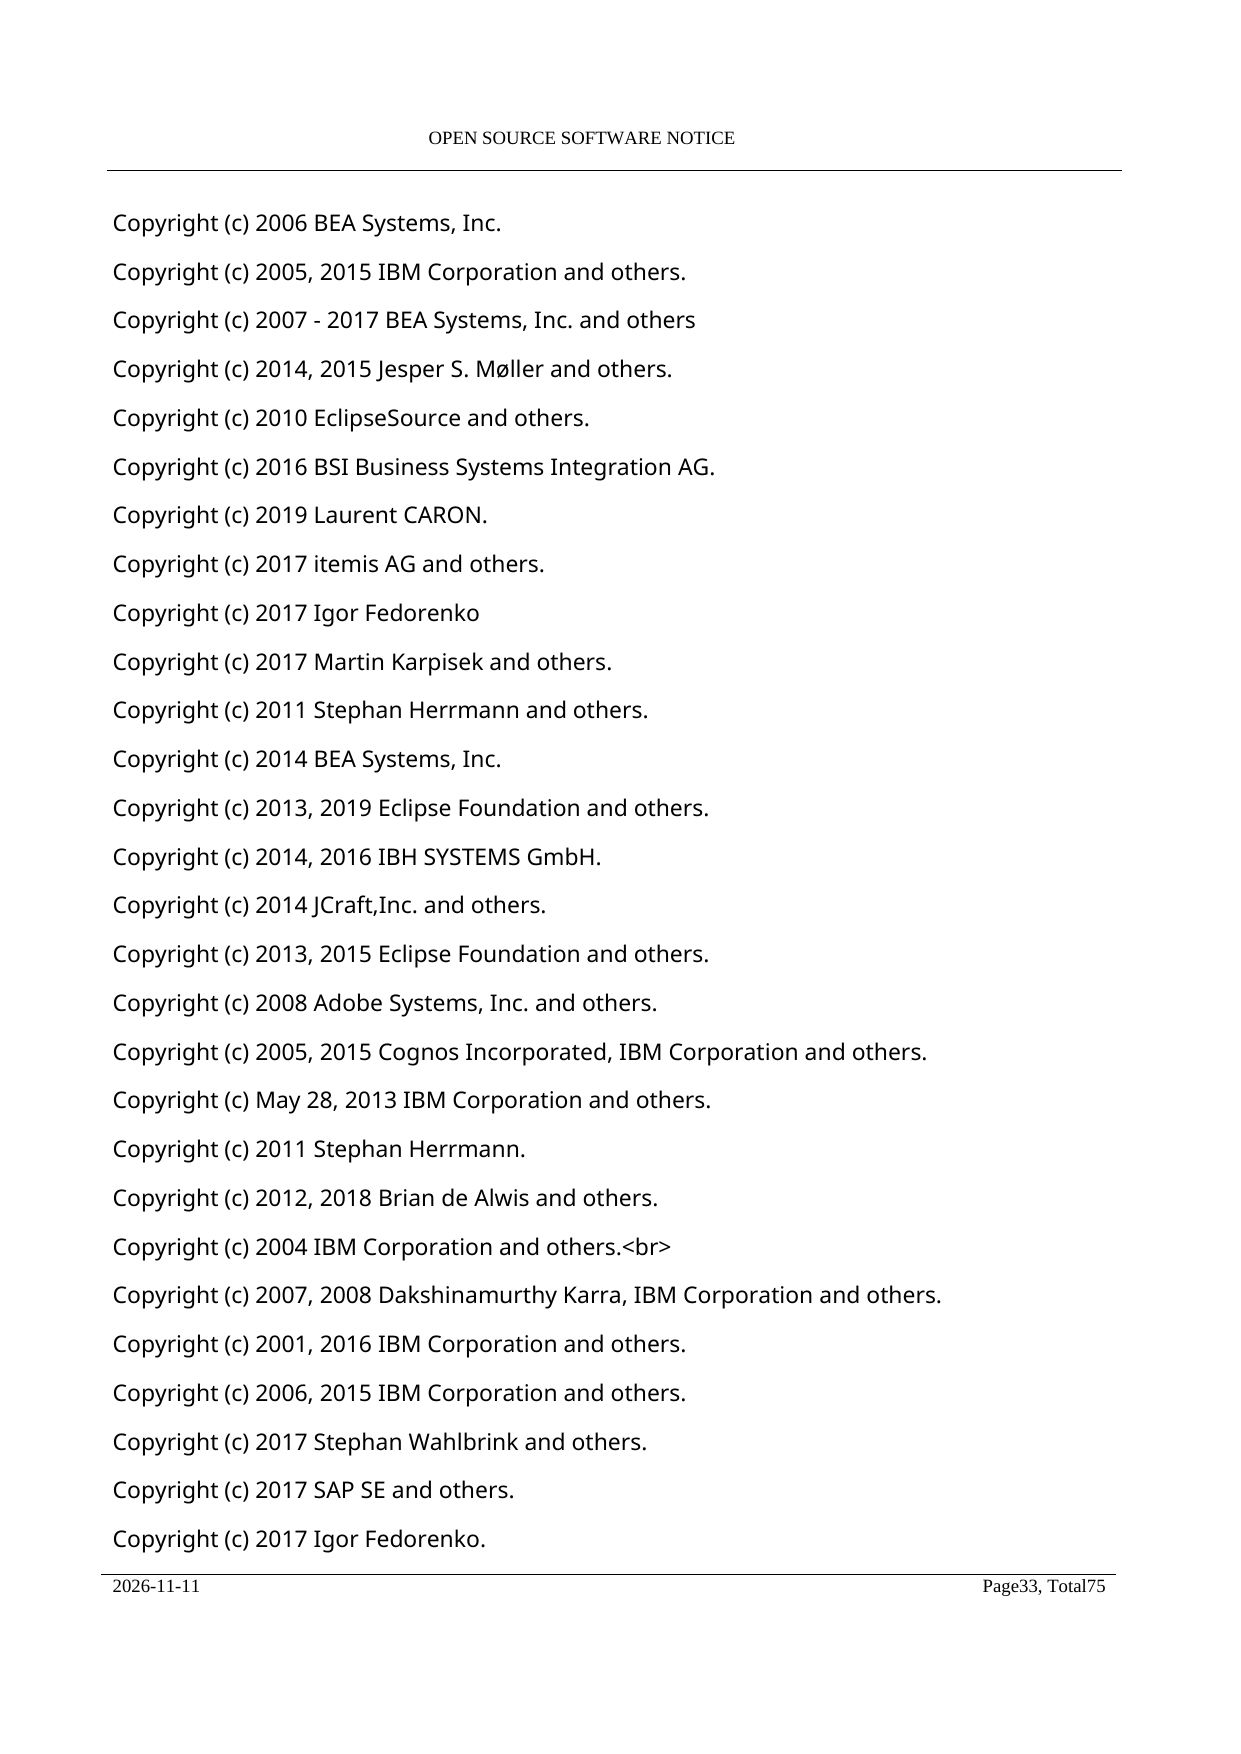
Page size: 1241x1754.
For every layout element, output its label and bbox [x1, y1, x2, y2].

text [112, 206, 1128, 1555]
